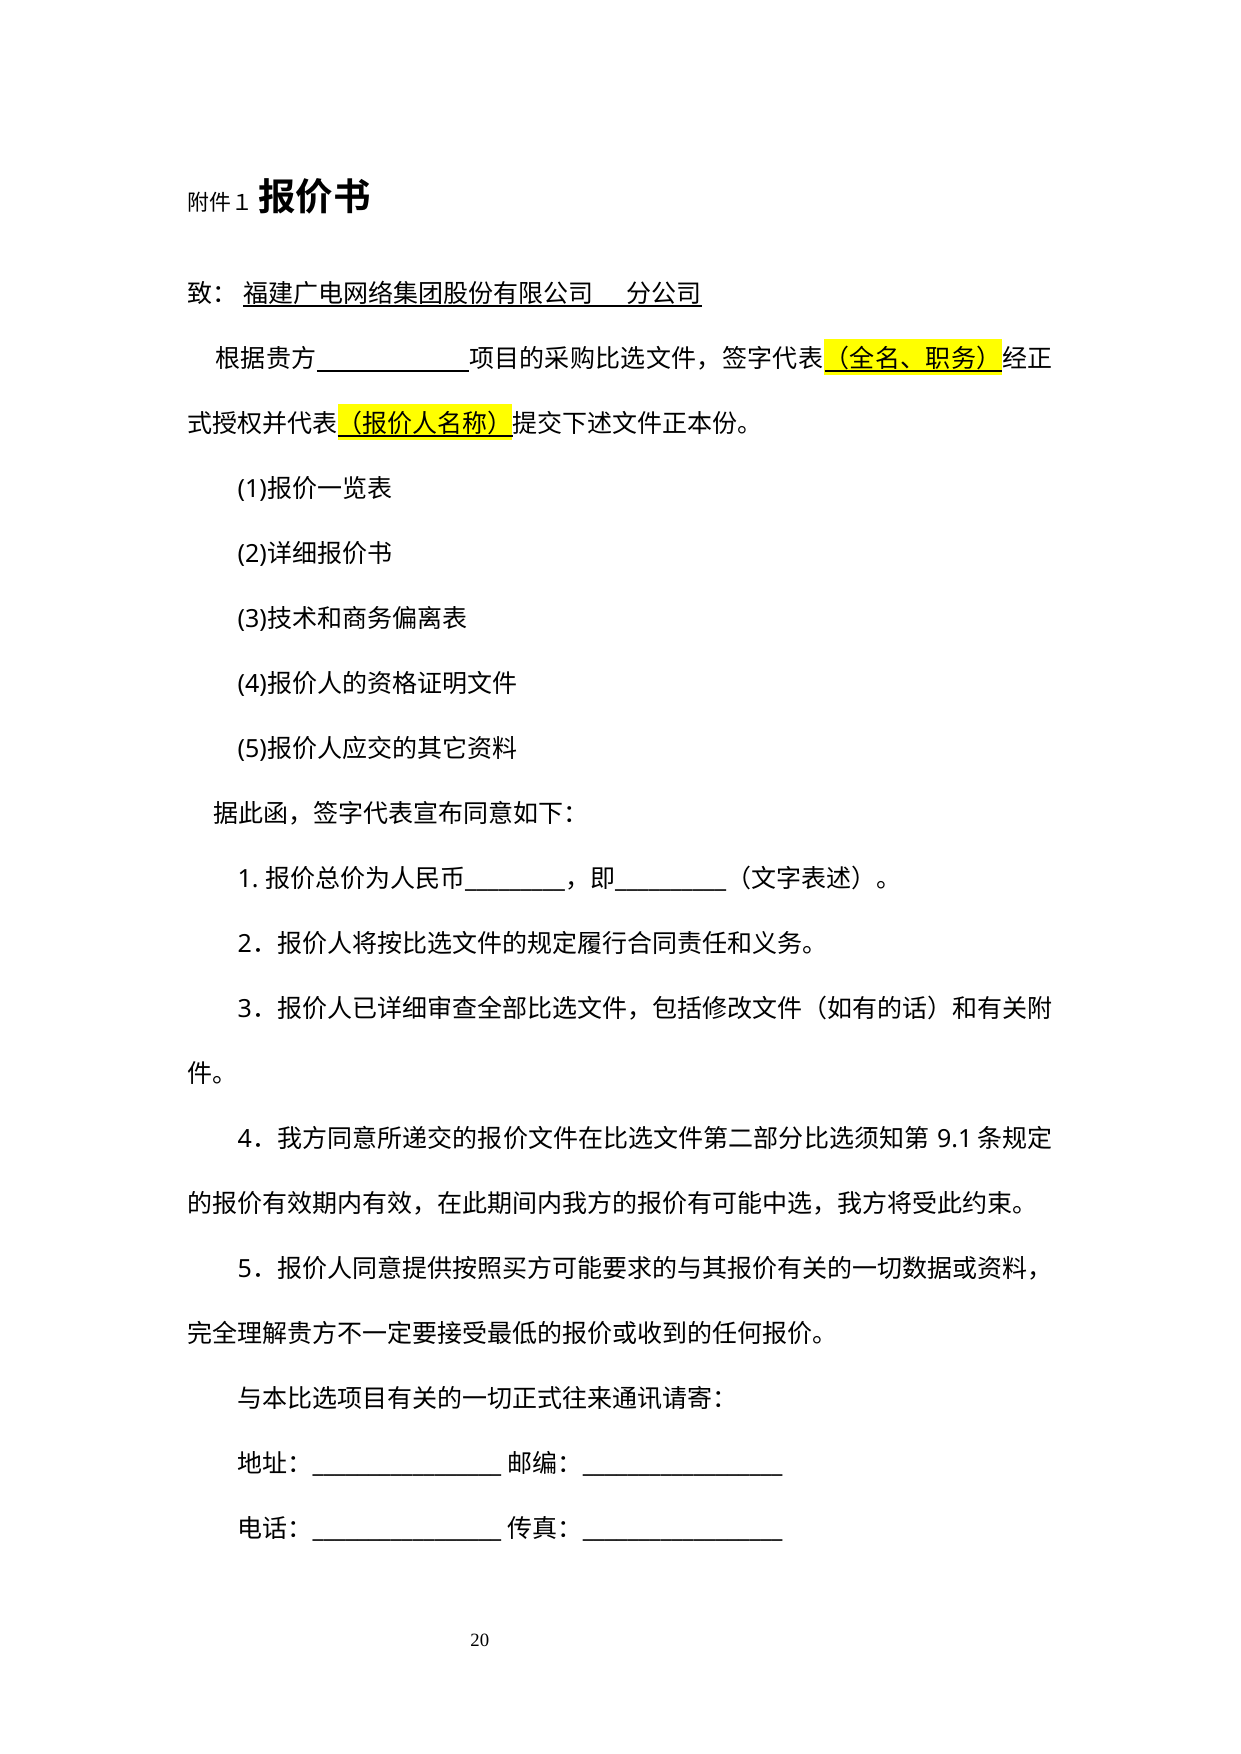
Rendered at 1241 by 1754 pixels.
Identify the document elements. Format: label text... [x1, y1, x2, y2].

text 5．报价人同意提供按照买方可能要求的与其报价有关的一切数据或资料，完全理解贵方不一定要接受最低的报价或收到的任何报价。 [187, 1234, 1053, 1364]
text 电话：_________________ 传真：__________________ [187, 1494, 1053, 1559]
text (2)详细报价书 [187, 519, 1053, 584]
text (3)技术和商务偏离表 [187, 584, 1053, 649]
text (4)报价人的资格证明文件 [187, 649, 1053, 714]
text 2．报价人将按比选文件的规定履行合同责任和义务。 [187, 909, 1053, 974]
text 地址：_________________ 邮编：__________________ [187, 1429, 1053, 1494]
text 4．我方同意所递交的报价文件在比选文件第二部分比选须知第9.1条规定的报价有效期内有效，在此期间内我方的报价有可能中选，我方将受此约束。 [187, 1104, 1053, 1234]
text (1)报价一览表 [187, 454, 1053, 519]
text 根据贵方 项目的采购比选文件，签字代表（全名、职务）经正式授权并代表（报价人名称）提交下述文件正本份。 [187, 324, 1053, 454]
text 附件１ 报价书 [187, 162, 1053, 227]
text 与本比选项目有关的一切正式往来通讯请寄： [187, 1364, 1053, 1429]
text 3．报价人已详细审查全部比选文件，包括修改文件（如有的话）和有关附件。 [187, 974, 1053, 1104]
text (5)报价人应交的其它资料 [187, 714, 1053, 779]
text 致： 福建广电网络集团股份有限公司 分公司 [187, 259, 1053, 324]
text 1. 报价总价为人民币_________，即__________（文字表述）。 [187, 844, 1053, 909]
text 据此函，签字代表宣布同意如下： [187, 779, 1053, 844]
